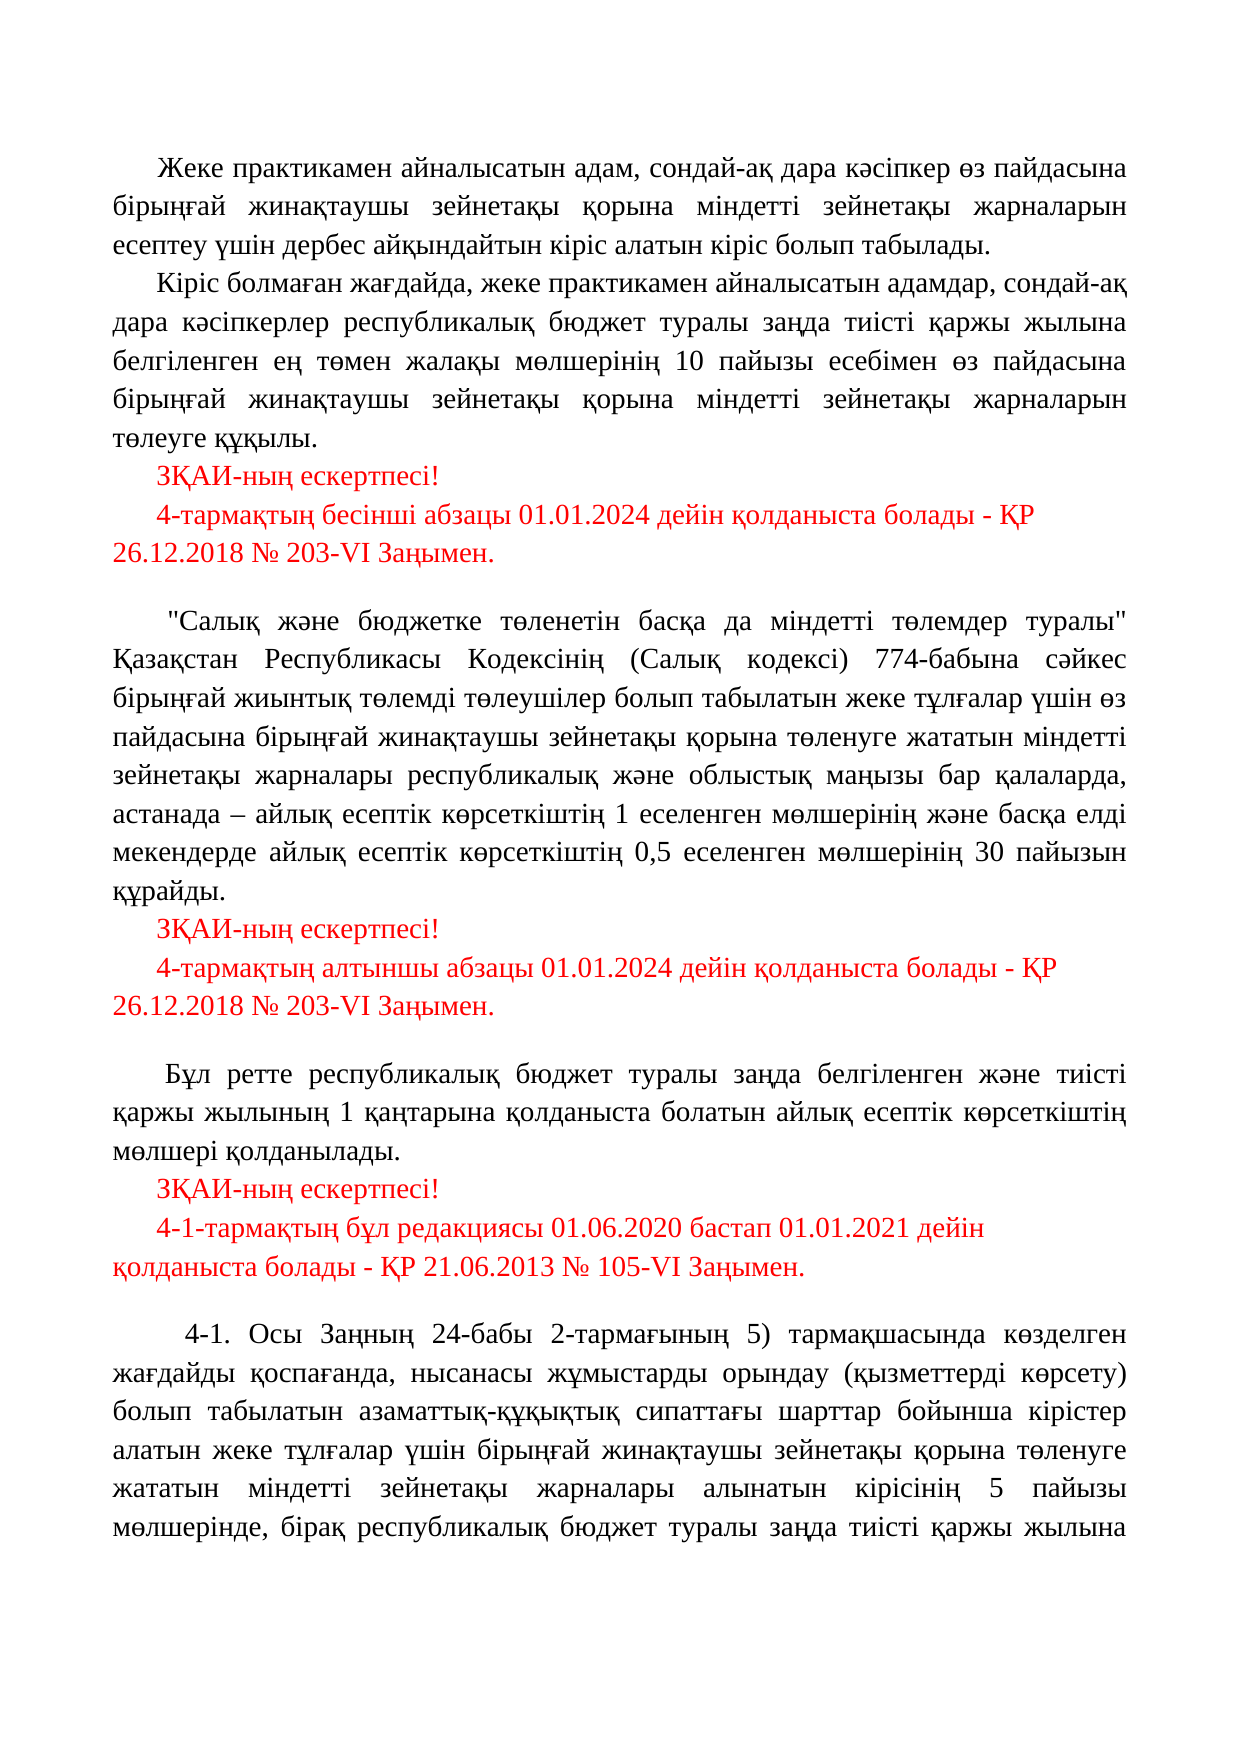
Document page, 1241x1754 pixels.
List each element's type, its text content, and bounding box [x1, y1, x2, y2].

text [112, 1316, 1128, 1543]
text "Салық және бюджетке төленетін басқа да міндетті төлемдер туралы" Қазақстан Республикасы Кодексінің (Салық кодексі) 774-бабына сәйкес бірыңғай жиынтық төлемді төлеушілер болып табылатын жеке тұлғалар үшін өз пайдасына бірыңғай жинақтаушы зейнетақы қорына төленуге жататын міндетті зейнетақы жарналары республикалық және облыстық маңызы бар қалаларда, астанада – айлық есептік көрсеткіштің 1 еселенген мөлшерінің және басқа елді мекендерде айлық есептік көрсеткіштің 0,5 еселенген мөлшерінің 30 пайызын құрайды. [112, 603, 1128, 906]
text Бұл ретте республикалық бюджет туралы заңда белгіленген және тиісті қаржы жылының 1 қаңтарына қолданыста болатын айлық есептік көрсеткіштің мөлшері қолданылады. [112, 1056, 1128, 1167]
text ЗҚАИ-ның ескертпесі! 4-тармақтың бесінші абзацы 01.01.2024 дейін қолданыста болады - ҚР 26.12.2018 № 203-VI Заңымен. [112, 458, 1128, 599]
text Кіріс болмаған жағдайда, жеке практикамен айналысатын адамдар, сондай-ақ дара кәсіпкерлер республикалық бюджет туралы заңда тиісті қаржы жылына белгіленген ең төмен жалақы мөлшерінің 10 пайызы есебімен өз пайдасына бірыңғай жинақтаушы зейнетақы қорына міндетті зейнетақы жарналарын төлеуге құқылы. [112, 266, 1128, 453]
text Жеке практикамен айналысатын адам, сондай-ақ дара кәсiпкер өз пайдасына бірыңғай жинақтаушы зейнетақы қорына мiндеттi зейнетақы жарналарын есептеу үшiн дербес айқындайтын кіріс алатын кіріс болып табылады. [112, 150, 1128, 261]
text ЗҚАИ-ның ескертпесі! 4-1-тармақтың бұл редакциясы 01.06.2020 бастап 01.01.2021 дейін қолданыста болады - ҚР 21.06.2013 № 105-VI Заңымен. [112, 1172, 1128, 1312]
text ЗҚАИ-ның ескертпесі! 4-тармақтың алтыншы абзацы 01.01.2024 дейін қолданыста болады - ҚР 26.12.2018 № 203-VI Заңымен. [112, 911, 1128, 1052]
